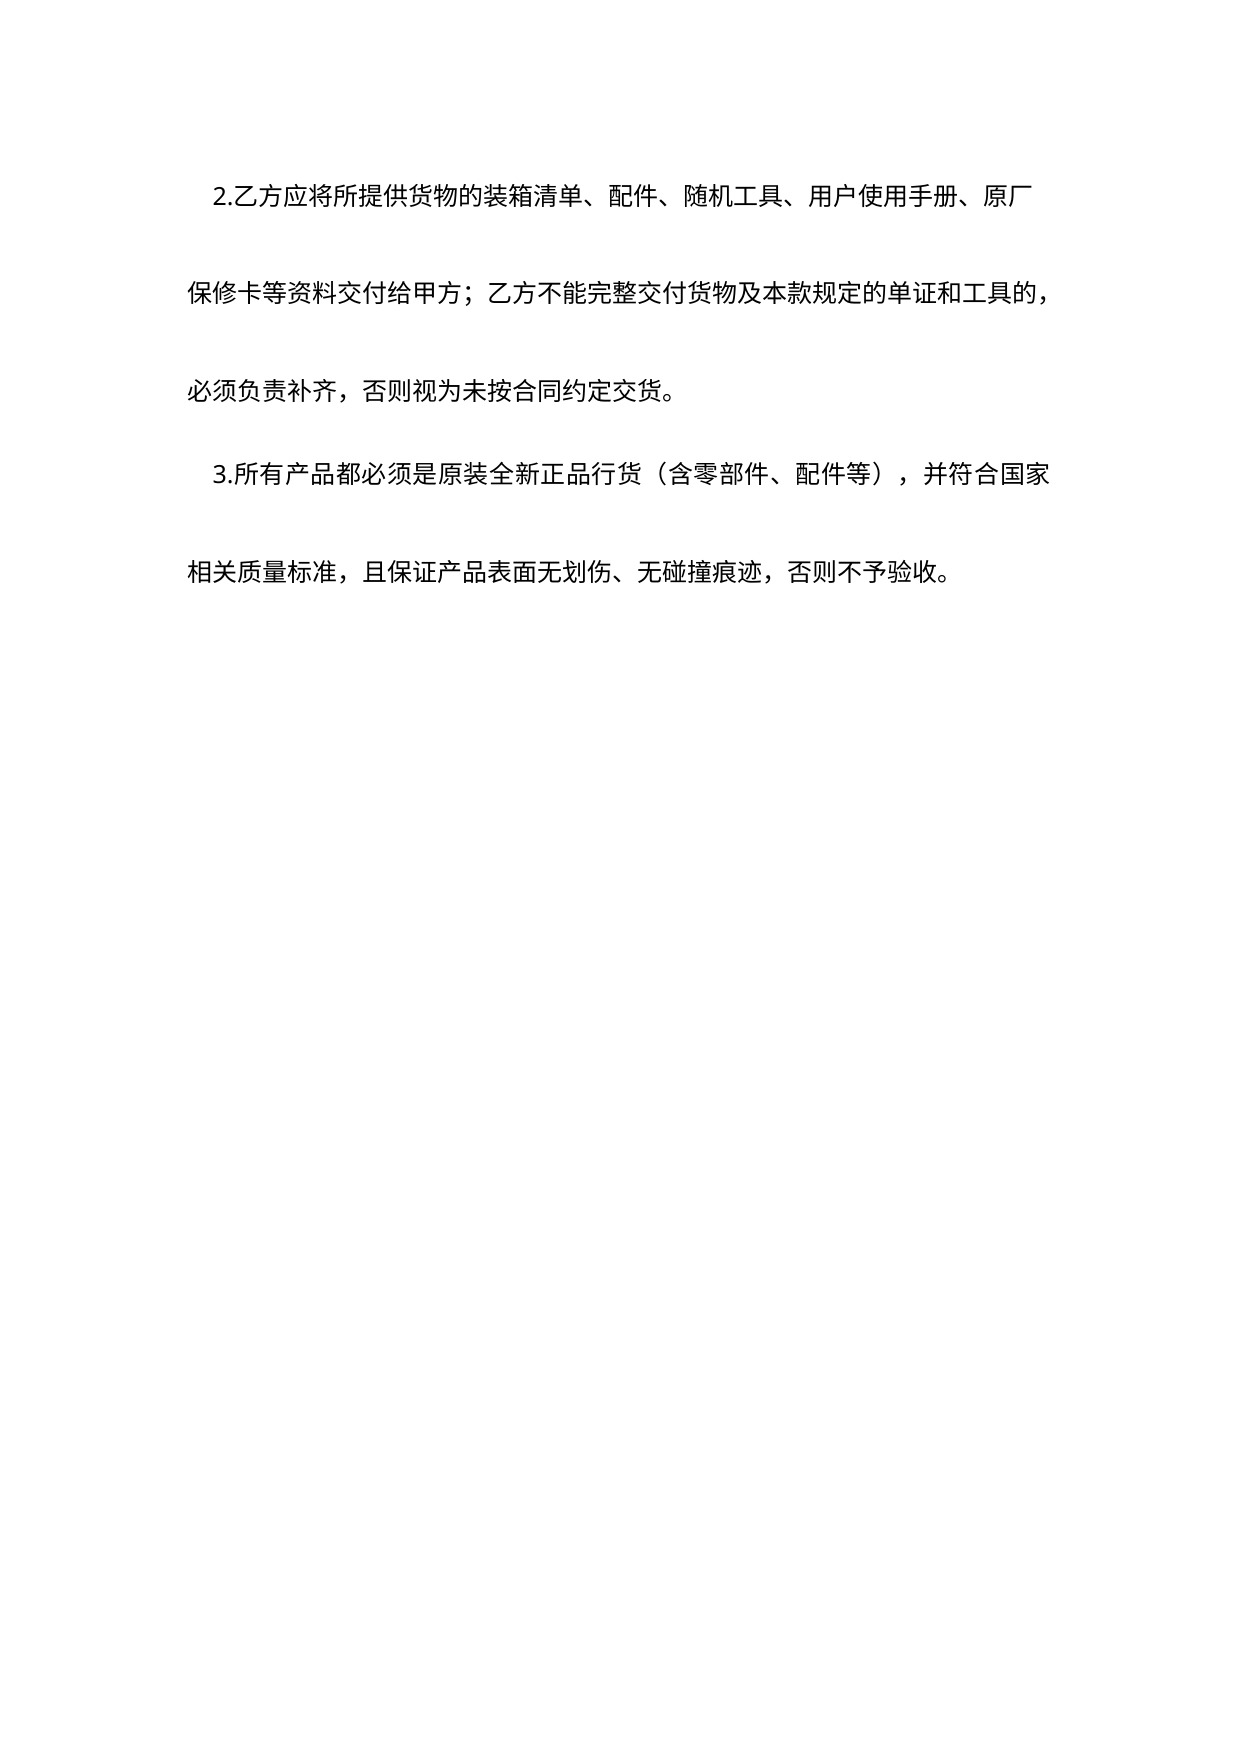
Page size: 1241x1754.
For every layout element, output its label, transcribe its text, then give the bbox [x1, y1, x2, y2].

text 3.所有产品都必须是原装全新正品行货（含零部件、配件等），并符合国家相关质量标准，且保证产品表面无划伤、无碰撞痕迹，否则不予验收。 [187, 440, 1053, 603]
text 2.乙方应将所提供货物的装箱清单、配件、随机工具、用户使用手册、原厂保修卡等资料交付给甲方；乙方不能完整交付货物及本款规定的单证和工具的，必须负责补齐，否则视为未按合同约定交货。 [187, 162, 1053, 422]
